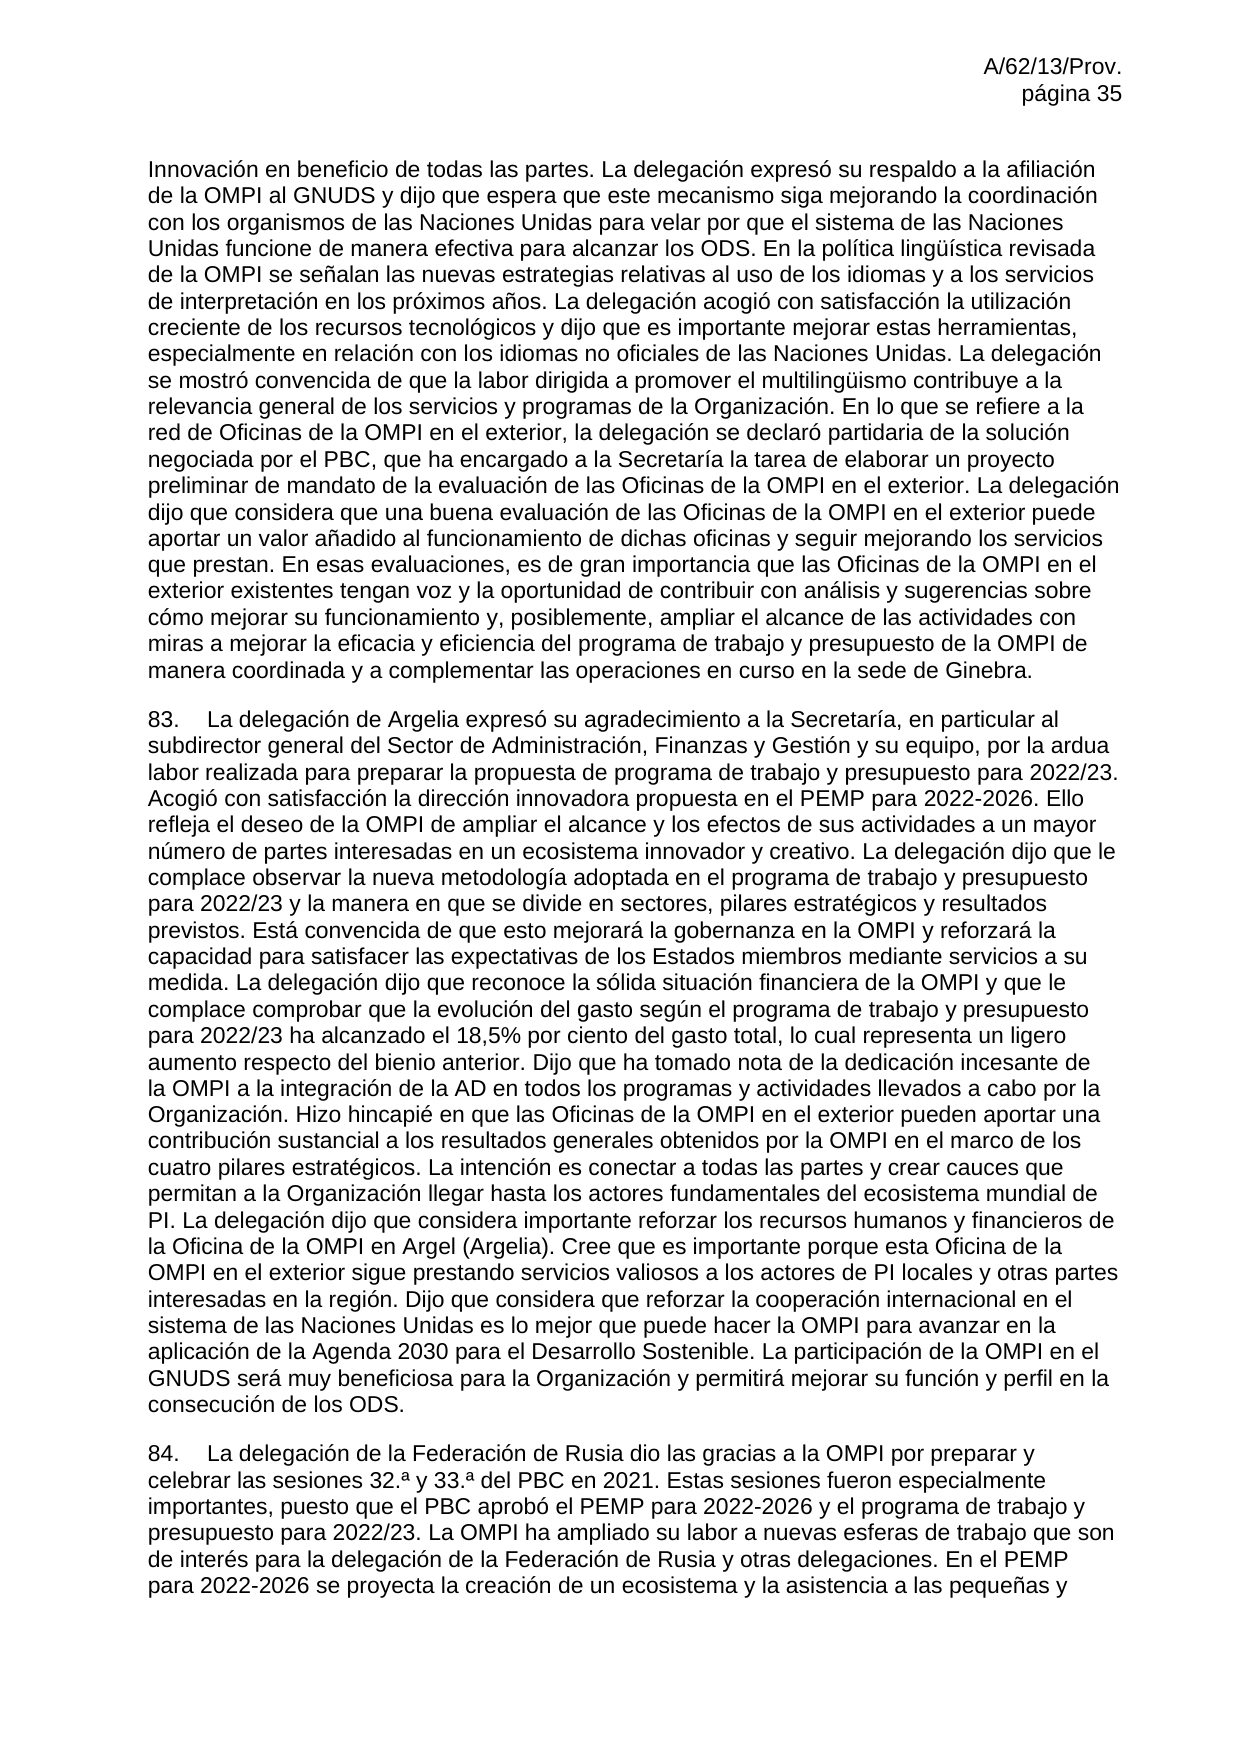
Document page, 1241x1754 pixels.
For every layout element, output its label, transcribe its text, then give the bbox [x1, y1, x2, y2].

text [148, 1440, 1122, 1598]
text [148, 156, 1122, 683]
text La delegación de Argelia expresó su agradecimiento a la Secretaría, en particular al subdirector general del Sector de Administración, Finanzas y Gestión y su equipo, por la ardua labor realizada para preparar la propuesta de programa de trabajo y presupuesto para 2022/23. Acogió con satisfacción la dirección innovadora propuesta en el PEMP para 2022-2026. Ello refleja el deseo de la OMPI de ampliar el alcance y los efectos de sus actividades a un mayor número de partes interesadas en un ecosistema innovador y creativo. La delegación dijo que le complace observar la nueva metodología adoptada en el programa de trabajo y presupuesto para 2022/23 y la manera en que se divide en sectores, pilares estratégicos y resultados previstos. Está convencida de que esto mejorará la gobernanza en la OMPI y reforzará la capacidad para satisfacer las expectativas de los Estados miembros mediante servicios a su medida. La delegación dijo que reconoce la sólida situación financiera de la OMPI y que le complace comprobar que la evolución del gasto según el programa de trabajo y presupuesto para 2022/23 ha alcanzado el 18,5% por ciento del gasto total, lo cual representa un ligero aumento respecto del bienio anterior. Dijo que ha tomado nota de la dedicación incesante de la OMPI a la integración de la AD en todos los programas y actividades llevados a cabo por la Organización. Hizo hincapié en que las Oficinas de la OMPI en el exterior pueden aportar una contribución sustancial a los resultados generales obtenidos por la OMPI en el marco de los cuatro pilares estratégicos. La intención es conectar a todas las partes y crear cauces que permitan a la Organización llegar hasta los actores fundamentales del ecosistema mundial de PI. La delegación dijo que considera importante reforzar los recursos humanos y financieros de la Oficina de la OMPI en Argel (Argelia). Cree que es importante porque esta Oficina de la OMPI en el exterior sigue prestando servicios valiosos a los actores de PI locales y otras partes interesadas en la región. Dijo que considera que reforzar la cooperación internacional en el sistema de las Naciones Unidas es lo mejor que puede hacer la OMPI para avanzar en la aplicación de la Agenda 2030 para el Desarrollo Sostenible. La participación de la OMPI en el GNUDS será muy beneficiosa para la Organización y permitirá mejorar su función y perfil en la consecución de los ODS. [148, 706, 1122, 1417]
